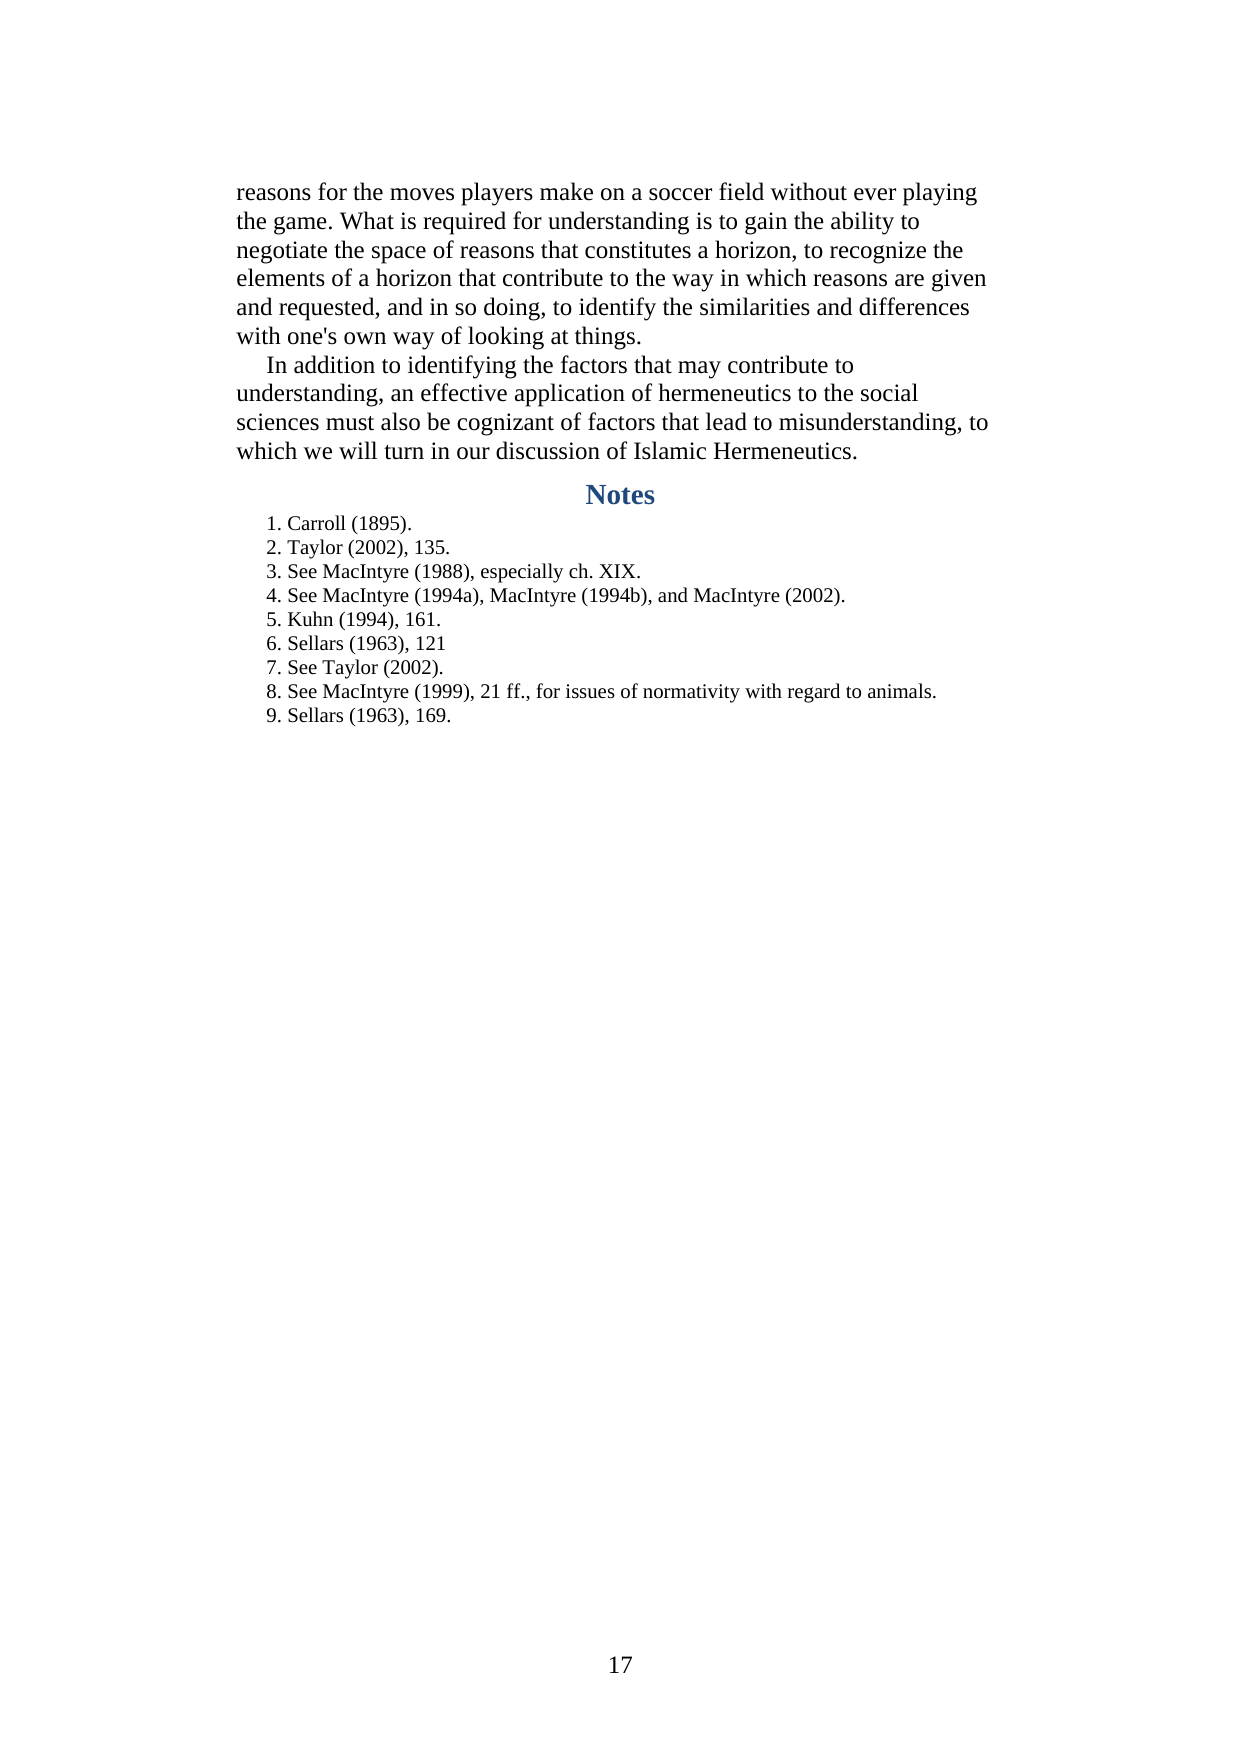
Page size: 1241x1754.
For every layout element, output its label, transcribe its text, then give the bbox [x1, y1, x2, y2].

text 1. Carroll (1895). [236, 511, 1004, 535]
text 3. See MacIntyre (1988), especially ch. XIX. [236, 559, 1004, 583]
text 5. Kuhn (1994), 161. [236, 607, 1004, 631]
subtitle Notes [236, 477, 1004, 511]
text 6. Sellars (1963), 121 [236, 631, 1004, 655]
text In addition to identifying the factors that may contribute to understanding, an effective application of hermeneutics to the social sciences must also be cognizant of factors that lead to misunderstanding, to which we will turn in our discussion of Islamic Hermeneutics. [236, 350, 1004, 465]
text 2. Taylor (2002), 135. [236, 535, 1004, 559]
text 7. See Taylor (2002). [236, 655, 1004, 679]
text 4. See MacIntyre (1994a), MacIntyre (1994b), and MacIntyre (2002). [236, 583, 1004, 607]
text 9. Sellars (1963), 169. [236, 703, 1004, 727]
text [236, 177, 1004, 350]
text 8. See MacIntyre (1999), 21 ff., for issues of normativity with regard to animals. [236, 679, 1004, 703]
